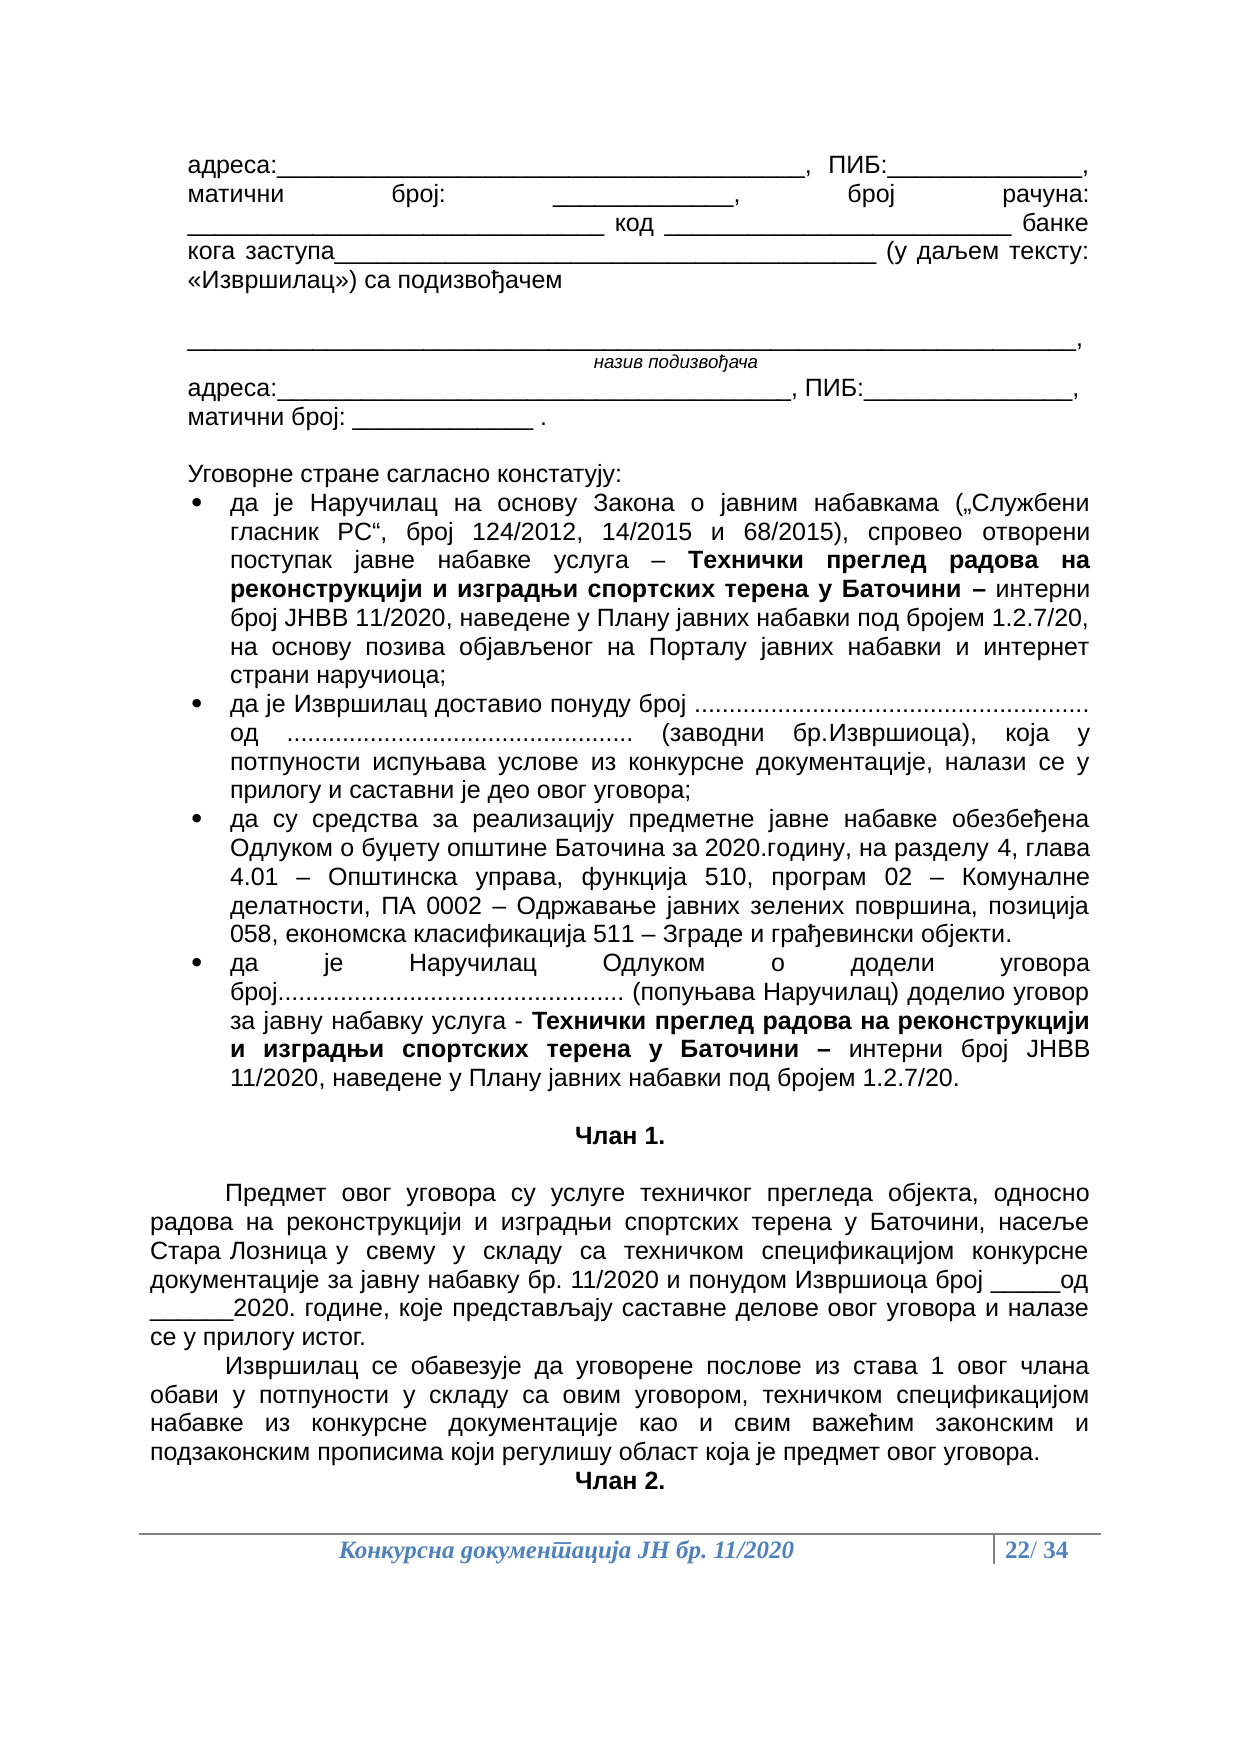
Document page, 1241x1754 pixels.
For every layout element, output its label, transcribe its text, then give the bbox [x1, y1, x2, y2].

list да је Извршилац доставио понуду број ......................................................... од .................................................. (заводни бр.Извршиоца), која у потпуности испуњава услове из конкурсне документације, налази се у прилогу и саставни је део овог уговора; [192, 689, 1090, 804]
list да је Наручилац Одлуком о додели уговора број.................................................. (попуњава Наручилац) доделио уговор за јавну набавку услуга - Технички преглед радова на реконструкцији и изградњи спортских терена у Баточини – интерни број ЈНВВ 11/2020, наведене у Плану јавних набавки под бројем 1.2.7/20. [192, 948, 1090, 1092]
text Предмет овог уговора су услуге техничког прегледа oбјекта, односно радова на реконструкцији и изградњи спортских терена у Баточини, насеље Стара Лозница у свему у складу са техничком спецификацијом конкурсне документације за јавну набавку бр. 11/2020 и понудом Извршиоца број _____од ______2020. године, које представљају саставне делове овог уговора и налазе се у прилогу истог. [150, 1178, 1090, 1351]
list Уговорне стране сагласно констатују: [187, 459, 1090, 488]
text назив подизвођача [187, 351, 1090, 373]
text адреса:_____________________________________, ПИБ:_______________, матични број: _____________ . [187, 373, 1090, 430]
list да су средства за реализацију предметне јавне набавке обезбеђена Одлуком о буџету општине Баточина за 2020.годину, на разделу 4, глава 4.01 – Општинска управа, функција 510, програм 02 – Комуналне делатности, ПА 0002 – Одржавање јавних зелених површина, позиција 058, економска класификација 511 – Зграде и грађевински објекти. [192, 804, 1090, 948]
list да је Наручилац на основу Закона о јавним набавкама („Службени гласник РС“, број 124/2012, 14/2015 и 68/2015), спровео отворени поступак јавне набавке услуга – Технички преглед радова на реконструкцији и изградњи спортских терена у Баточини – интерни број ЈНВВ 11/2020, наведене у Плану јавних набавки под бројем 1.2.7/20, на основу позива објављеног на Порталу јавних набавки и интернет страни наручиоца; [192, 488, 1090, 689]
text Члан 2. [150, 1466, 1090, 1494]
text Извршилац се обавезује да уговорене послове из става 1 овог члана обави у потпуности у складу са овим уговором, техничком спецификацијом набавке из конкурсне документације као и свим важећим законским и подзаконским прописима који регулишу област која је предмет овог уговора. [150, 1351, 1090, 1466]
text Члан 1. [150, 1121, 1090, 1149]
text ________________________________________________________________, [187, 322, 1090, 351]
text адреса:______________________________________, ПИБ:______________, матични број: _____________, број рачуна: ______________________________ код _________________________ банке кога заступа_______________________________________ (у даљем тексту: «Извршилац») са подизвођачем [187, 150, 1090, 294]
